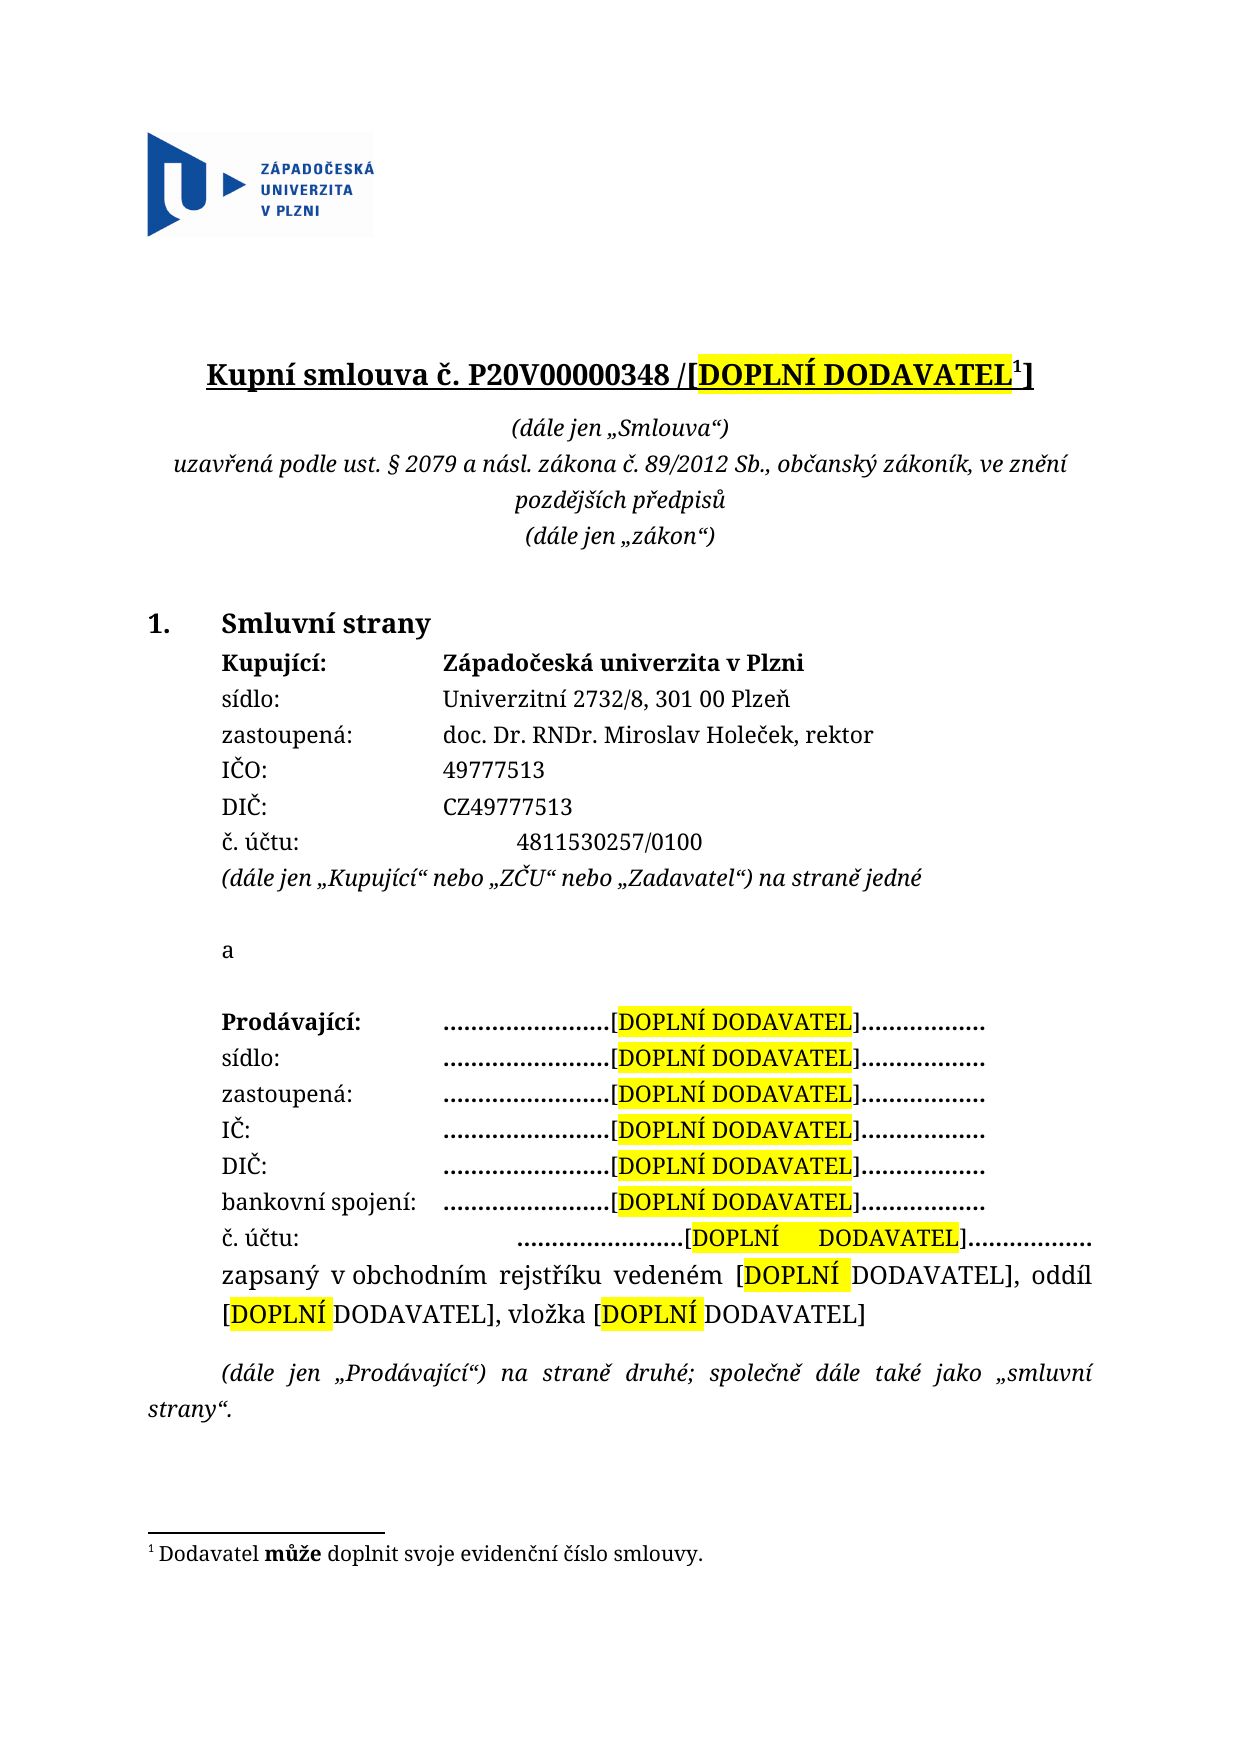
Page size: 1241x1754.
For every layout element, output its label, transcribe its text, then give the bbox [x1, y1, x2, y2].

text Prodávající: ……………………[DOPLNÍ DODAVATEL]……………… [852, 1006, 1093, 1037]
text č. účtu: ……………………[DOPLNÍ DODAVATEL]……………… zapsaný v obchodním rejstříku vedeném [DOPLNÍ DODAVATEL], oddíl [DOPLNÍ DODAVATEL], vložka [DOPLNÍ DODAVATEL] [221, 1222, 1093, 1331]
text DIČ: CZ49777513 [221, 790, 1093, 822]
text IČO: 49777513 [221, 754, 1093, 786]
text bankovní spojení: ……………………[DOPLNÍ DODAVATEL]……………… [148, 1186, 618, 1217]
text DIČ: ……………………[DOPLNÍ DODAVATEL]……………… [221, 1150, 618, 1181]
text IČ: ……………………[DOPLNÍ DODAVATEL]……………… [852, 1114, 1093, 1145]
picture [147, 132, 374, 237]
text Kupní smlouva č. P20V00000348 /[DOPLNÍ DODAVATEL] [1012, 354, 1093, 394]
text Kupující: Západočeská univerzita v Plzni [221, 647, 1093, 678]
text IČ: ……………………[DOPLNÍ DODAVATEL]……………… [221, 1114, 618, 1145]
text sídlo: ……………………[DOPLNÍ DODAVATEL]……………… [852, 1042, 1093, 1073]
text DIČ: ……………………[DOPLNÍ DODAVATEL]……………… [852, 1150, 1093, 1181]
text zastoupená: doc. Dr. RNDr. Miroslav Holeček, rektor [221, 718, 1093, 750]
text sídlo: ……………………[DOPLNÍ DODAVATEL]……………… [221, 1042, 618, 1073]
text zastoupená: ……………………[DOPLNÍ DODAVATEL]……………… [221, 1078, 618, 1109]
text Kupní smlouva č. P20V00000348 /[DOPLNÍ DODAVATEL] [148, 354, 698, 394]
text (dále jen „Kupující“ nebo „ZČU“ nebo „Zadavatel“) na straně jedné [221, 862, 1093, 893]
text č. účtu: 4811530257/0100 [221, 826, 1093, 858]
text 1. Smluvní strany [148, 604, 1093, 641]
text zastoupená: ……………………[DOPLNÍ DODAVATEL]……………… [852, 1078, 1093, 1109]
text (dále jen „zákon“) [148, 520, 1093, 551]
text sídlo: Univerzitní 2732/8, 301 00 Plzeň [221, 683, 1093, 714]
text uzavřená podle ust. § 2079 a násl. zákona č. 89/2012 Sb., občanský zákoník, ve znění pozdějších předpisů [148, 448, 1093, 515]
text (dále jen „Smlouva“) [148, 412, 1093, 443]
text (dále jen „Prodávající“) na straně druhé; společně dále také jako „smluvní strany“. [148, 1357, 1093, 1424]
text Prodávající: ……………………[DOPLNÍ DODAVATEL]……………… [148, 1006, 618, 1037]
text a [221, 934, 1093, 965]
text bankovní spojení: ……………………[DOPLNÍ DODAVATEL]……………… [852, 1186, 1093, 1217]
